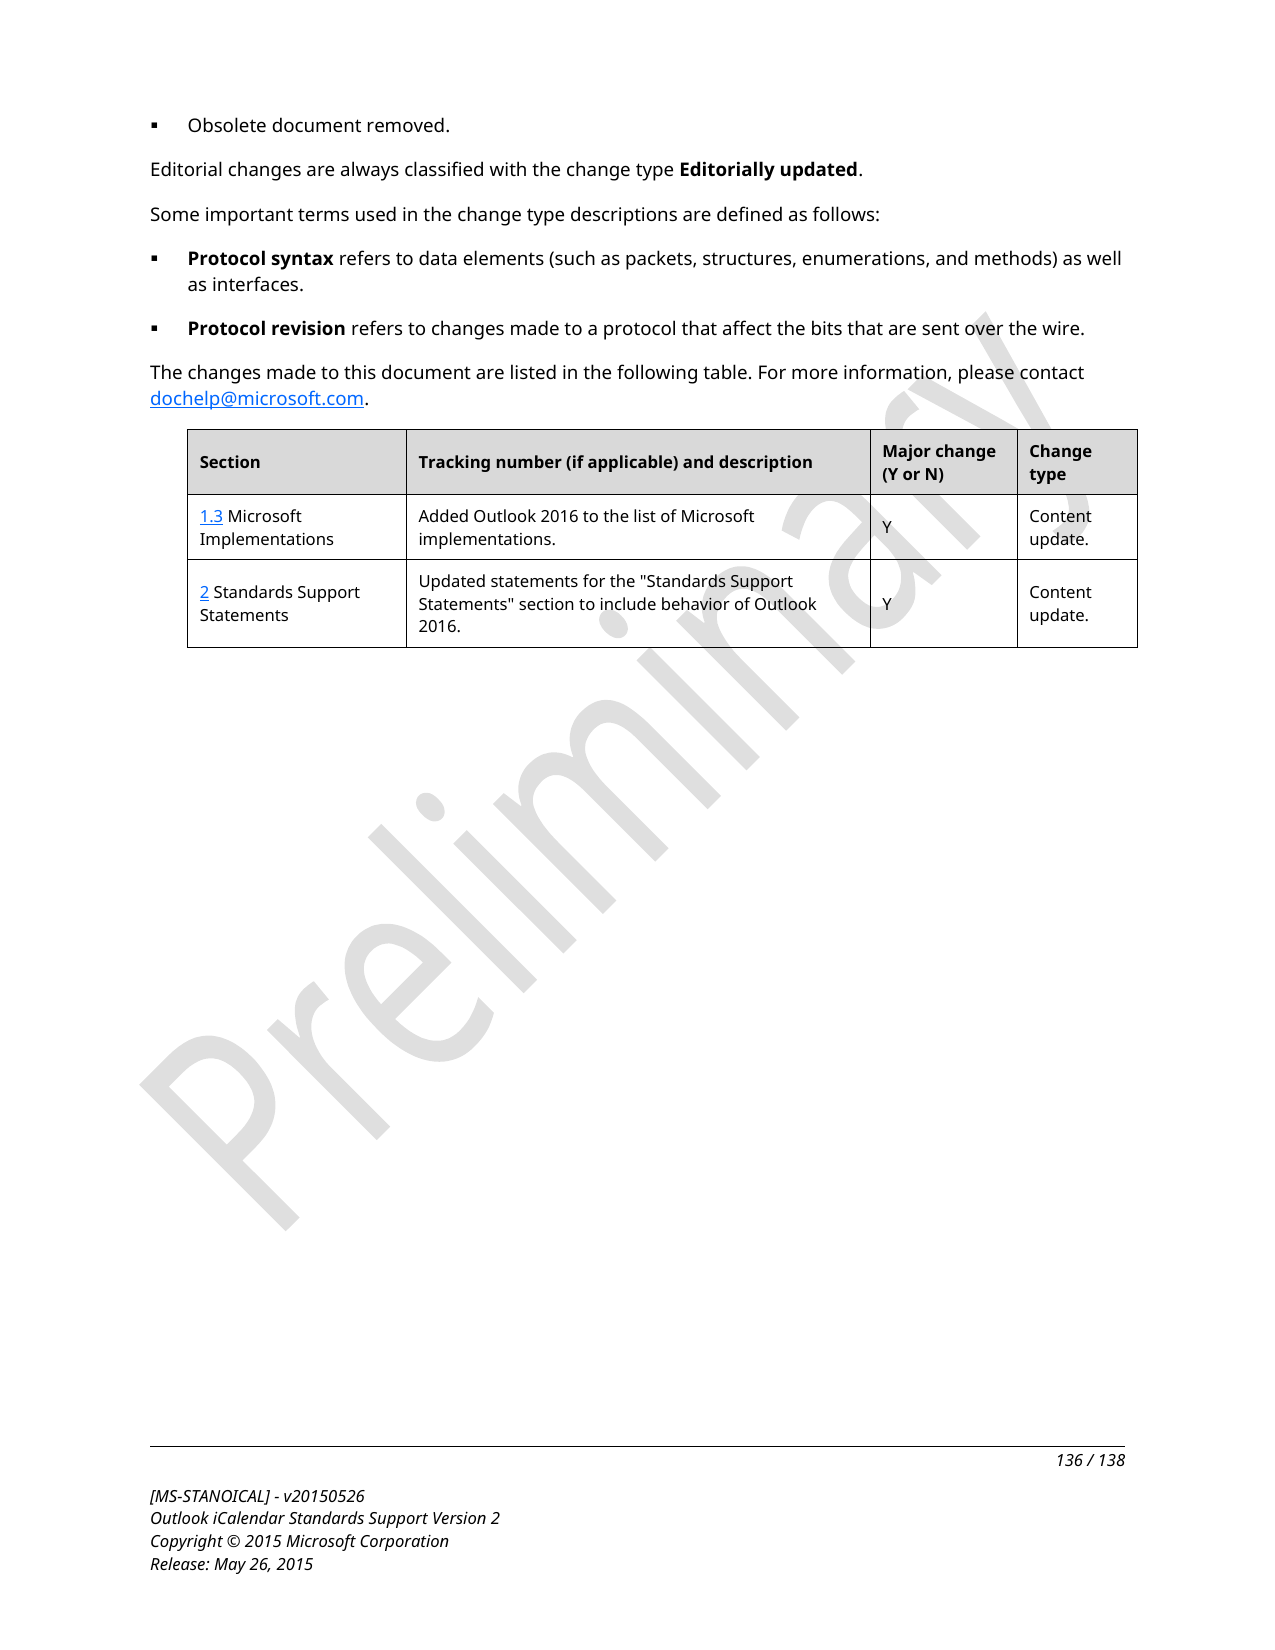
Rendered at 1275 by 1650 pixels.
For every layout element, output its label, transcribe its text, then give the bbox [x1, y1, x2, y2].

list Protocol syntax refers to data elements (such as packets, structures, enumerations, and methods) as well as interfaces. [150, 245, 1125, 296]
list Protocol revision refers to changes made to a protocol that affect the bits that are sent over the wire. [150, 315, 1125, 341]
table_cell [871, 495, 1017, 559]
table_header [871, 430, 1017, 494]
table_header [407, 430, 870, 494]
text Editorial changes are always classified with the change type Editorially updated. [150, 157, 1125, 182]
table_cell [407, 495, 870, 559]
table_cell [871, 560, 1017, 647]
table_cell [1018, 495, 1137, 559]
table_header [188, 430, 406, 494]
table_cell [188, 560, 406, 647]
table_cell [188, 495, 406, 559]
list Obsolete document removed. [150, 112, 1125, 138]
text Some important terms used in the change type descriptions are defined as follows: [150, 201, 1125, 227]
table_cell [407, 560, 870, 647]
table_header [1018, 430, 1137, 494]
text The changes made to this document are listed in the following table. For more information, please contact dochelp@microsoft.com. [150, 359, 1125, 410]
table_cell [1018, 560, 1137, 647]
